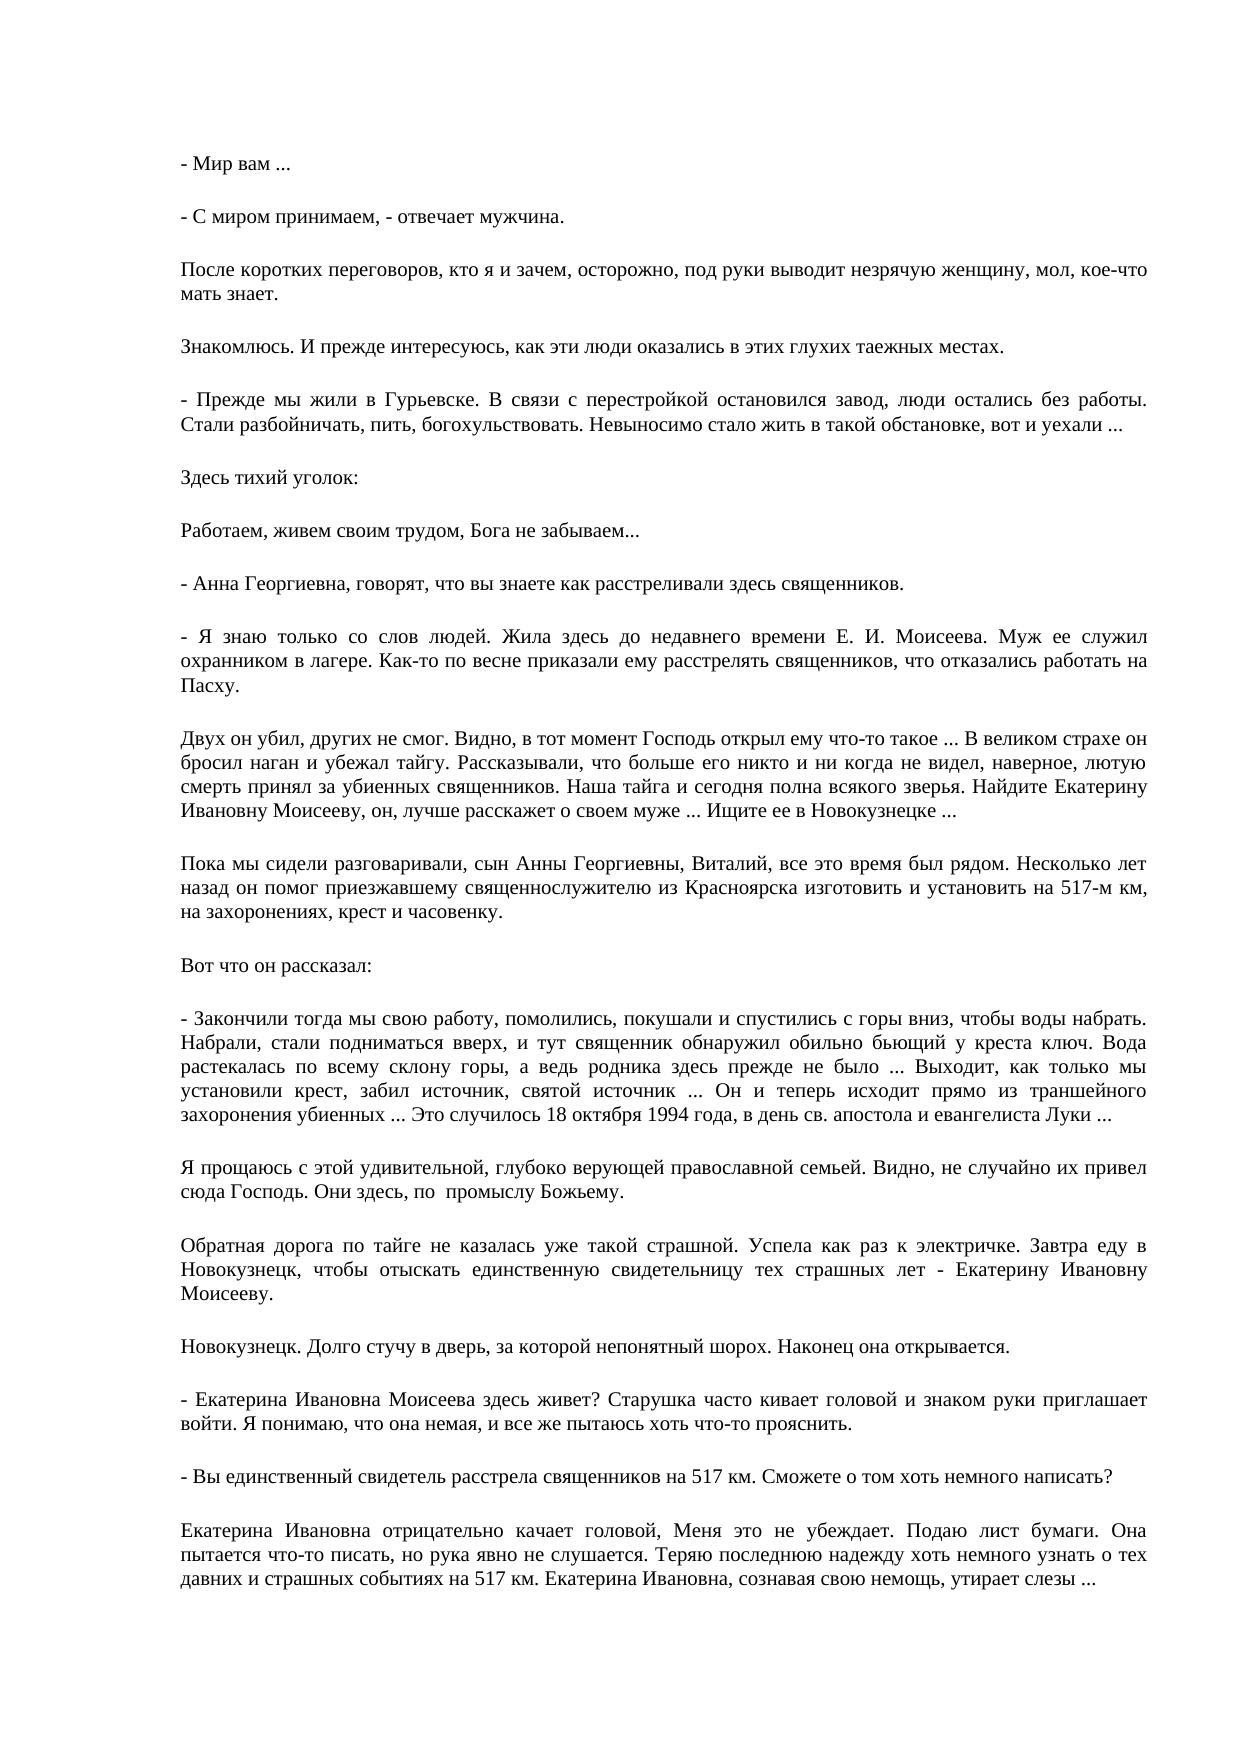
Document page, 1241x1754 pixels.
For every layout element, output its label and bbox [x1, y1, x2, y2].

table_header [177, 118, 1152, 1593]
